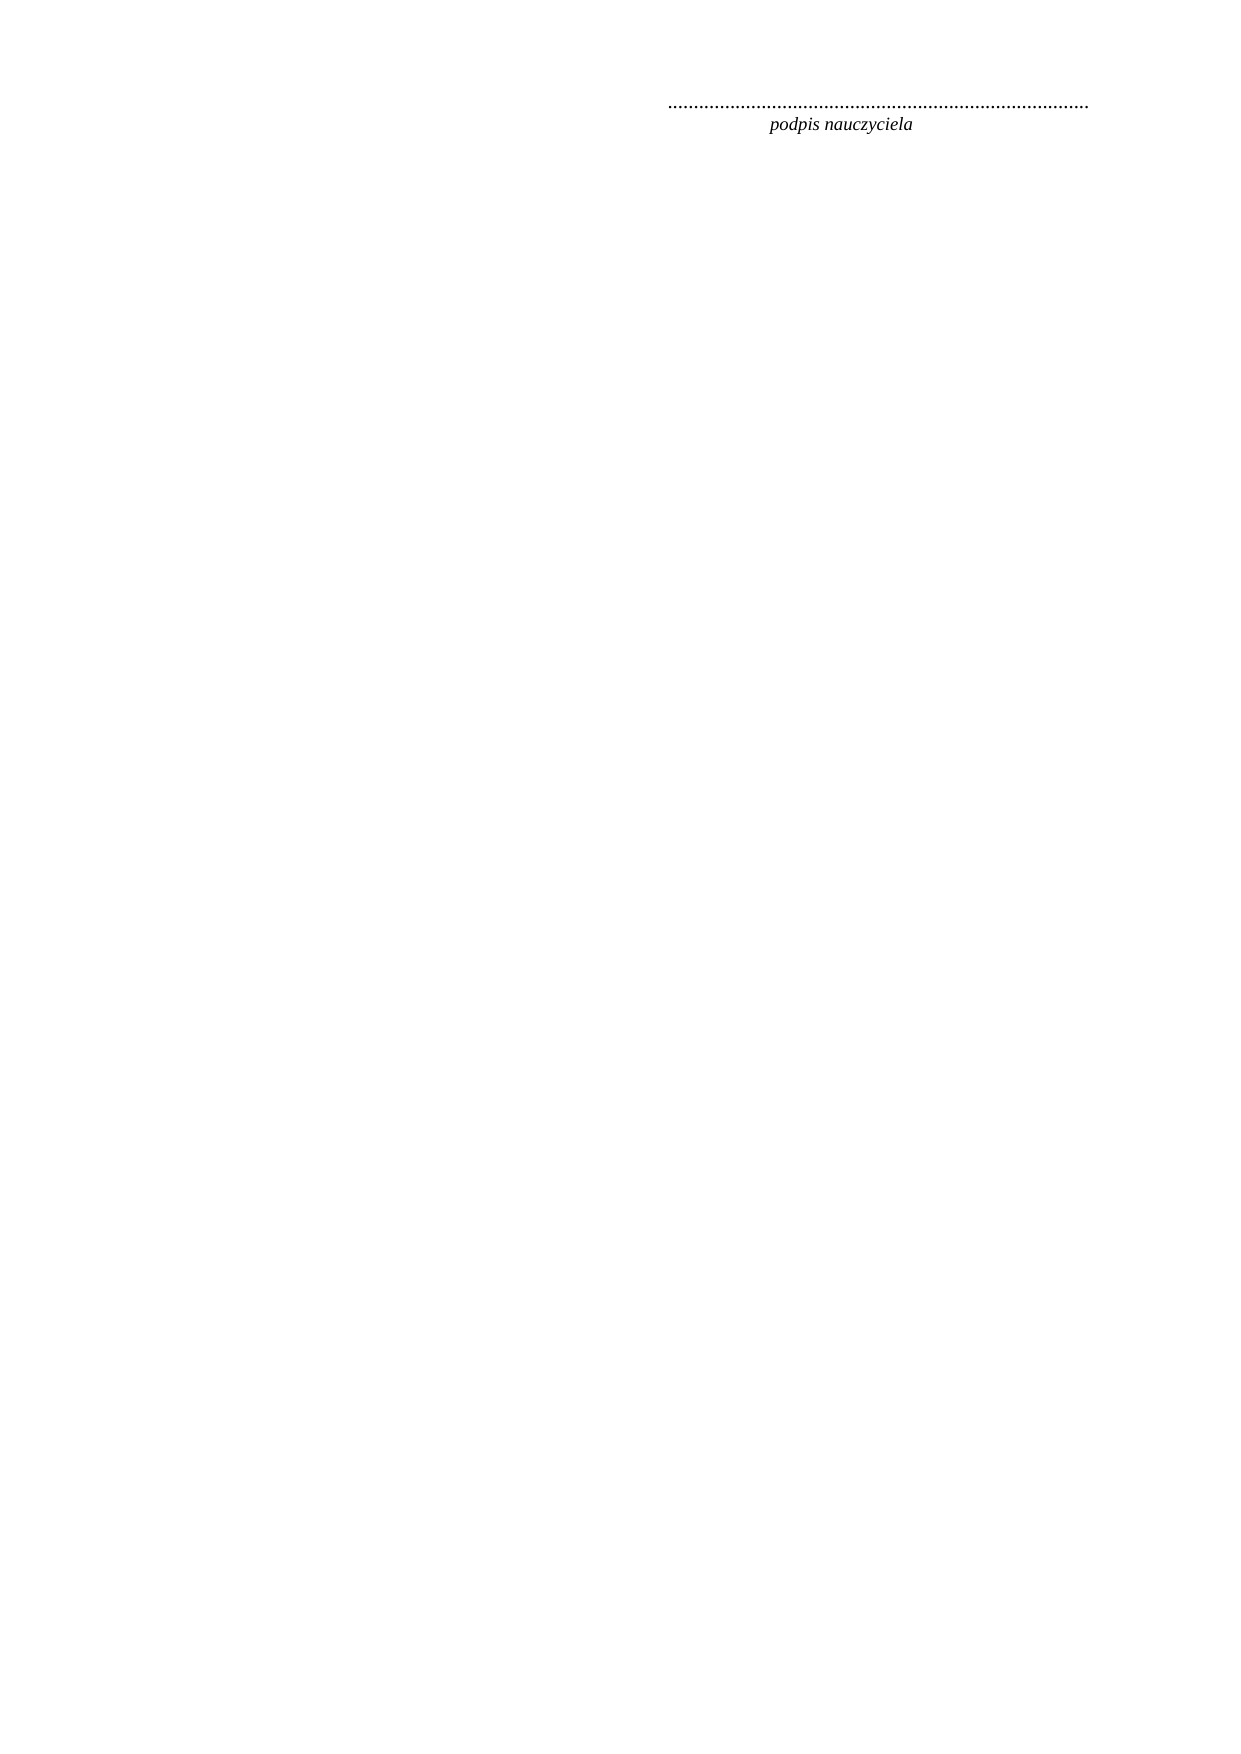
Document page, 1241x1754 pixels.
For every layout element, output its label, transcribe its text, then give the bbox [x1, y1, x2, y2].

text ................................................................................. podpis nauczyciela [561, 89, 1122, 134]
